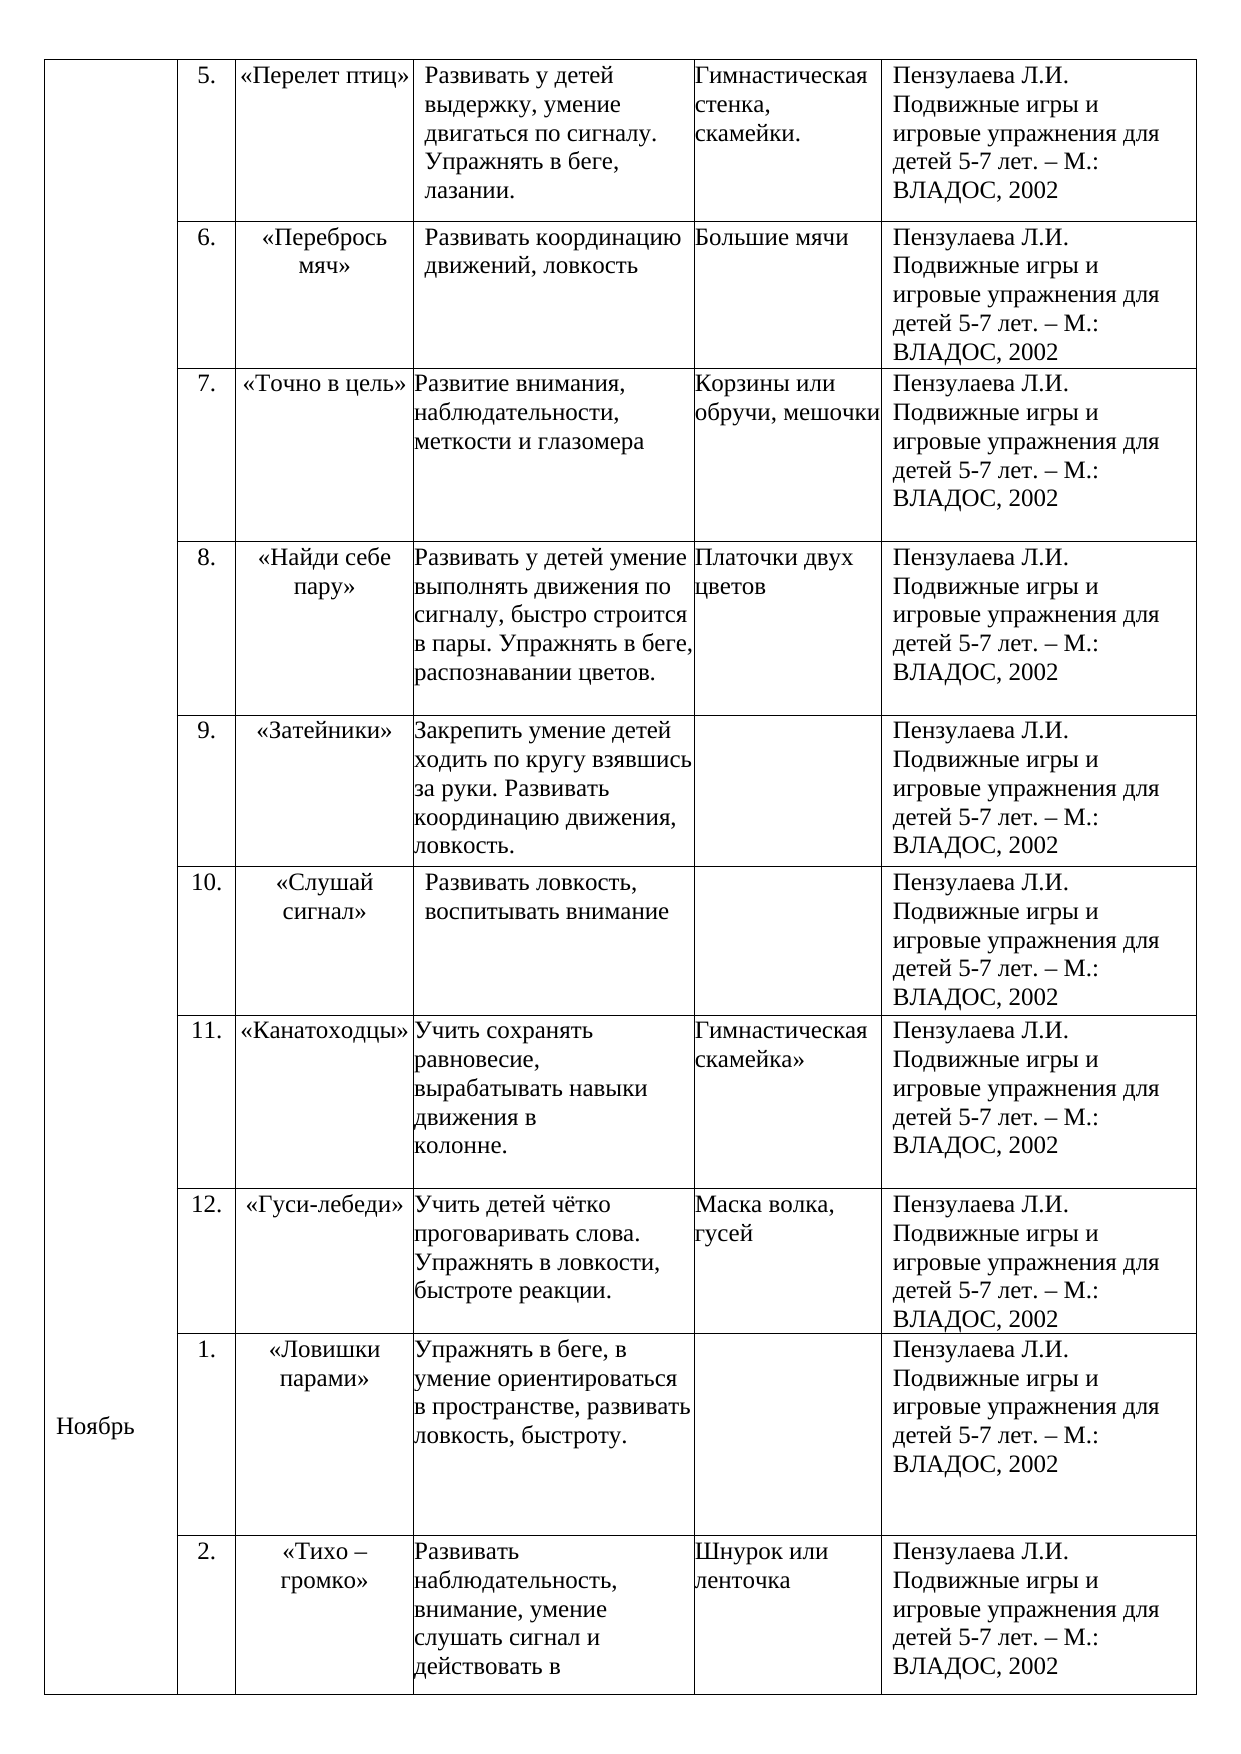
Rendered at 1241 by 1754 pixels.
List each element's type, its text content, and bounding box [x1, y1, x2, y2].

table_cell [882, 1536, 1196, 1694]
table_cell Развитие внимания, наблюдательности, меткости и глазомера [414, 369, 694, 541]
table_cell «Тихо – громко» [236, 1536, 413, 1694]
table_cell Маска волка, гусей [695, 1189, 881, 1333]
table_cell 12. [178, 1189, 235, 1333]
table_cell Закрепить умение детей ходить по кругу взявшись за руки. Развивать координацию движения, ловкость. [414, 716, 694, 866]
table_cell Пензулаева Л.И. Подвижные игры и игровые упражнения для детей 5-7 лет. – М.: ВЛАДОС, 2002 [882, 716, 1196, 866]
table_cell Пензулаева Л.И. Подвижные игры и игровые упражнения для детей 5-7 лет. – М.: ВЛАДОС, 2002 [882, 369, 1196, 541]
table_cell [414, 1536, 694, 1694]
table_cell «Канатоходцы» [236, 1016, 413, 1188]
table_cell Платочки двух цветов [695, 542, 881, 714]
table_cell 5. [178, 60, 235, 221]
table_cell Гимнастическая стенка, скамейки. [695, 60, 881, 221]
table_cell Учить сохранять равновесие, вырабатывать навыки движения в колонне. [414, 1016, 694, 1188]
table_cell «Гуси-лебеди» [236, 1189, 413, 1333]
table_cell Упражнять в беге, в умение ориентироваться в пространстве, развивать ловкость, быстроту. [414, 1334, 694, 1535]
table_cell 2. [178, 1536, 235, 1694]
table_cell [695, 716, 881, 866]
table_cell Пензулаева Л.И. Подвижные игры и игровые упражнения для детей 5-7 лет. – М.: ВЛАДОС, 2002 [882, 1189, 1196, 1333]
table_cell Большие мячи [695, 222, 881, 367]
table_cell Пензулаева Л.И. Подвижные игры и игровые упражнения для детей 5-7 лет. – М.: ВЛАДОС, 2002 [882, 222, 1196, 367]
table_cell Развивать ловкость, воспитывать внимание [414, 867, 694, 1014]
table_cell Пензулаева Л.И. Подвижные игры и игровые упражнения для детей 5-7 лет. – М.: ВЛАДОС, 2002 [882, 867, 1196, 1014]
table_cell Развивать у детей умение выполнять движения по сигналу, быстро строится в пары. Упражнять в беге, распознавании цветов. [414, 542, 694, 714]
table_cell 11. [178, 1016, 235, 1188]
table_cell «Найди себе пару» [236, 542, 413, 714]
table_cell Корзины или обручи, мешочки [695, 369, 881, 541]
table_cell Учить детей чётко проговаривать слова. Упражнять в ловкости, быстроте реакции. [414, 1189, 694, 1333]
table_cell «Затейники» [236, 716, 413, 866]
table_cell 1. [178, 1334, 235, 1535]
table_cell [695, 1334, 881, 1535]
table_cell Пензулаева Л.И. Подвижные игры и игровые упражнения для детей 5-7 лет. – М.: ВЛАДОС, 2002 [882, 542, 1196, 714]
table_cell 6. [178, 222, 235, 367]
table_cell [882, 60, 1196, 221]
table_cell 7. [178, 369, 235, 541]
table_cell [695, 867, 881, 1014]
table_cell «Перелет птиц» [236, 60, 413, 221]
table_cell Гимнастическая скамейка» [695, 1016, 881, 1188]
table_cell 10. [178, 867, 235, 1014]
table_cell 8. [178, 542, 235, 714]
table_cell Развивать у детей выдержку, умение двигаться по сигналу. Упражнять в беге, лазании. [414, 60, 694, 221]
table_cell «Точно в цель» [236, 369, 413, 541]
table_cell Развивать координацию движений, ловкость [414, 222, 694, 367]
table_cell Пензулаева Л.И. Подвижные игры и игровые упражнения для детей 5-7 лет. – М.: ВЛАДОС, 2002 [882, 1016, 1196, 1188]
table_cell «Перебрось мяч» [236, 222, 413, 367]
table_cell «Ловишки парами» [236, 1334, 413, 1535]
table_cell Пензулаева Л.И. Подвижные игры и игровые упражнения для детей 5-7 лет. – М.: ВЛАДОС, 2002 [882, 1334, 1196, 1535]
table_cell «Слушай сигнал» [236, 867, 413, 1014]
table_cell Шнурок или ленточка [695, 1536, 881, 1694]
table_cell 9. [178, 716, 235, 866]
